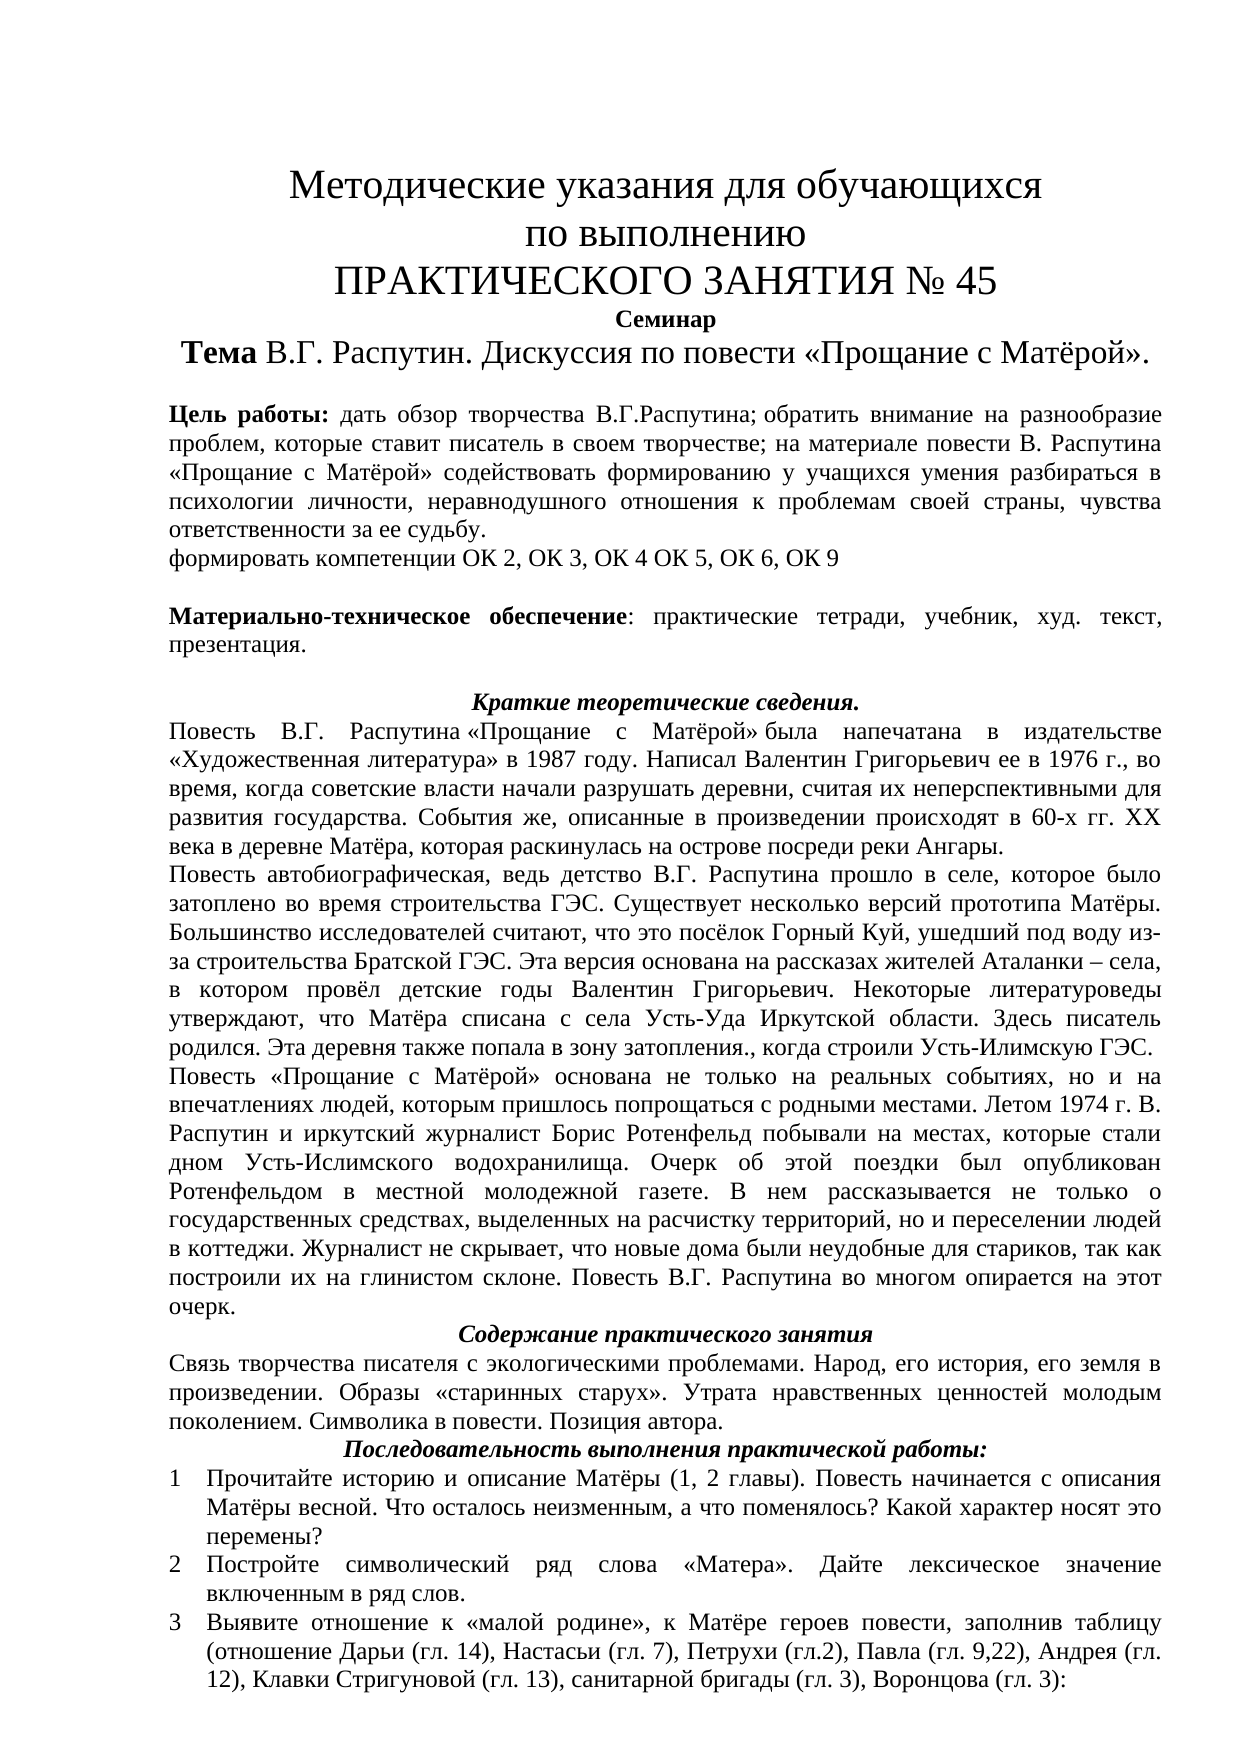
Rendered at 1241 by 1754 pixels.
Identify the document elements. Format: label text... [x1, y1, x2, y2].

text Повесть «Прощание с Матёрой» основана не только на реальных событиях, но и на впечатлениях людей, которым пришлось попрощаться с родными местами. Летом 1974 г. В. Распутин и иркутский журналист Борис Ротенфельд побывали на местах, которые стали дном Усть-Ислимского водохранилища. Очерк об этой поездки был опубликован Ротенфельдом в местной молодежной газете. В нем рассказывается не только о государственных средствах, выделенных на расчистку территорий, но и переселении людей в коттеджи. Журналист не скрывает, что новые дома были неудобные для стариков, так как построили их на глинистом склоне. Повесть В.Г. Распутина во многом опирается на этот очерк. [169, 1061, 1162, 1319]
text Повесть В.Г. Распутина «Прощание с Матёрой» была напечатана в издательстве «Художественная литература» в 1987 году. Написал Валентин Григорьевич ее в 1976 г., во время, когда советские власти начали разрушать деревни, считая их неперспективными для развития государства. События же, описанные в произведении происходят в 60-х гг. ХХ века в деревне Матёра, которая раскинулась на острове посреди реки Ангары. [169, 716, 1162, 859]
list Выявите отношение к «малой родине», к Матёре героев повести, заполнив таблицу (отношение Дарьи (гл. 14), Настасьи (гл. 7), Петрухи (гл.2), Павла (гл. 9,22), Андрея (гл. 12), Клавки Стригуновой (гл. 13), санитарной бригады (гл. 3), Воронцова (гл. 3): [169, 1607, 1162, 1693]
text Тема В.Г. Распутин. Дискуссия по повести «Прощание с Матёрой». [169, 332, 1162, 371]
text Содержание практического занятия [169, 1319, 1162, 1348]
text формировать компетенции ОК 2, ОК 3, ОК 4 ОК 5, ОК 6, ОК 9 [169, 543, 1162, 572]
list Прочитайте историю и описание Матёры (1, 2 главы). Повесть начинается с описания Матёры весной. Что осталось неизменным, а что поменялось? Какой характер носят это перемены? [169, 1463, 1162, 1549]
list Постройте символический ряд слова «Матера». Дайте лексическое значение включенным в ряд слов. [169, 1549, 1162, 1607]
text по выполнению [169, 208, 1162, 256]
text ПРАКТИЧЕСКОГО ЗАНЯТИЯ № 45 [169, 256, 1162, 304]
text Повесть автобиографическая, ведь детство В.Г. Распутина прошло в селе, которое было затоплено во время строительства ГЭС. Существует несколько версий прототипа Матёры. Большинство исследователей считают, что это посёлок Горный Куй, ушедший под воду из-за строительства Братской ГЭС. Эта версия основана на рассказах жителей Аталанки – села, в котором провёл детские годы Валентин Григорьевич. Некоторые литературоведы утверждают, что Матёра списана с села Усть-Уда Иркутской области. Здесь писатель родился. Эта деревня также попала в зону затопления., когда строили Усть-Илимскую ГЭС. [169, 859, 1162, 1061]
text Краткие теоретические сведения. [169, 687, 1162, 716]
text Методические указания для обучающихся [169, 160, 1162, 208]
text Цель работы: дать обзор творчества В.Г.Распутина; обратить внимание на разнообразие проблем, которые ставит писатель в своем творчестве; на материале повести В. Распутина «Прощание с Матёрой» содействовать формированию у учащихся умения разбираться в психологии личности, неравнодушного отношения к проблемам своей страны, чувства ответственности за ее судьбу. [169, 399, 1162, 543]
text Последовательность выполнения практической работы: [169, 1434, 1162, 1463]
text Связь творчества писателя с экологическими проблемами. Народ, его история, его земля в произведении. Образы «старинных старух». Утрата нравственных ценностей молодым поколением. Символика в повести. Позиция автора. [169, 1348, 1162, 1434]
text Семинар [169, 304, 1162, 332]
text Материально-техническое обеспечение: практические тетради, учебник, худ. текст, презентация. [169, 601, 1162, 658]
